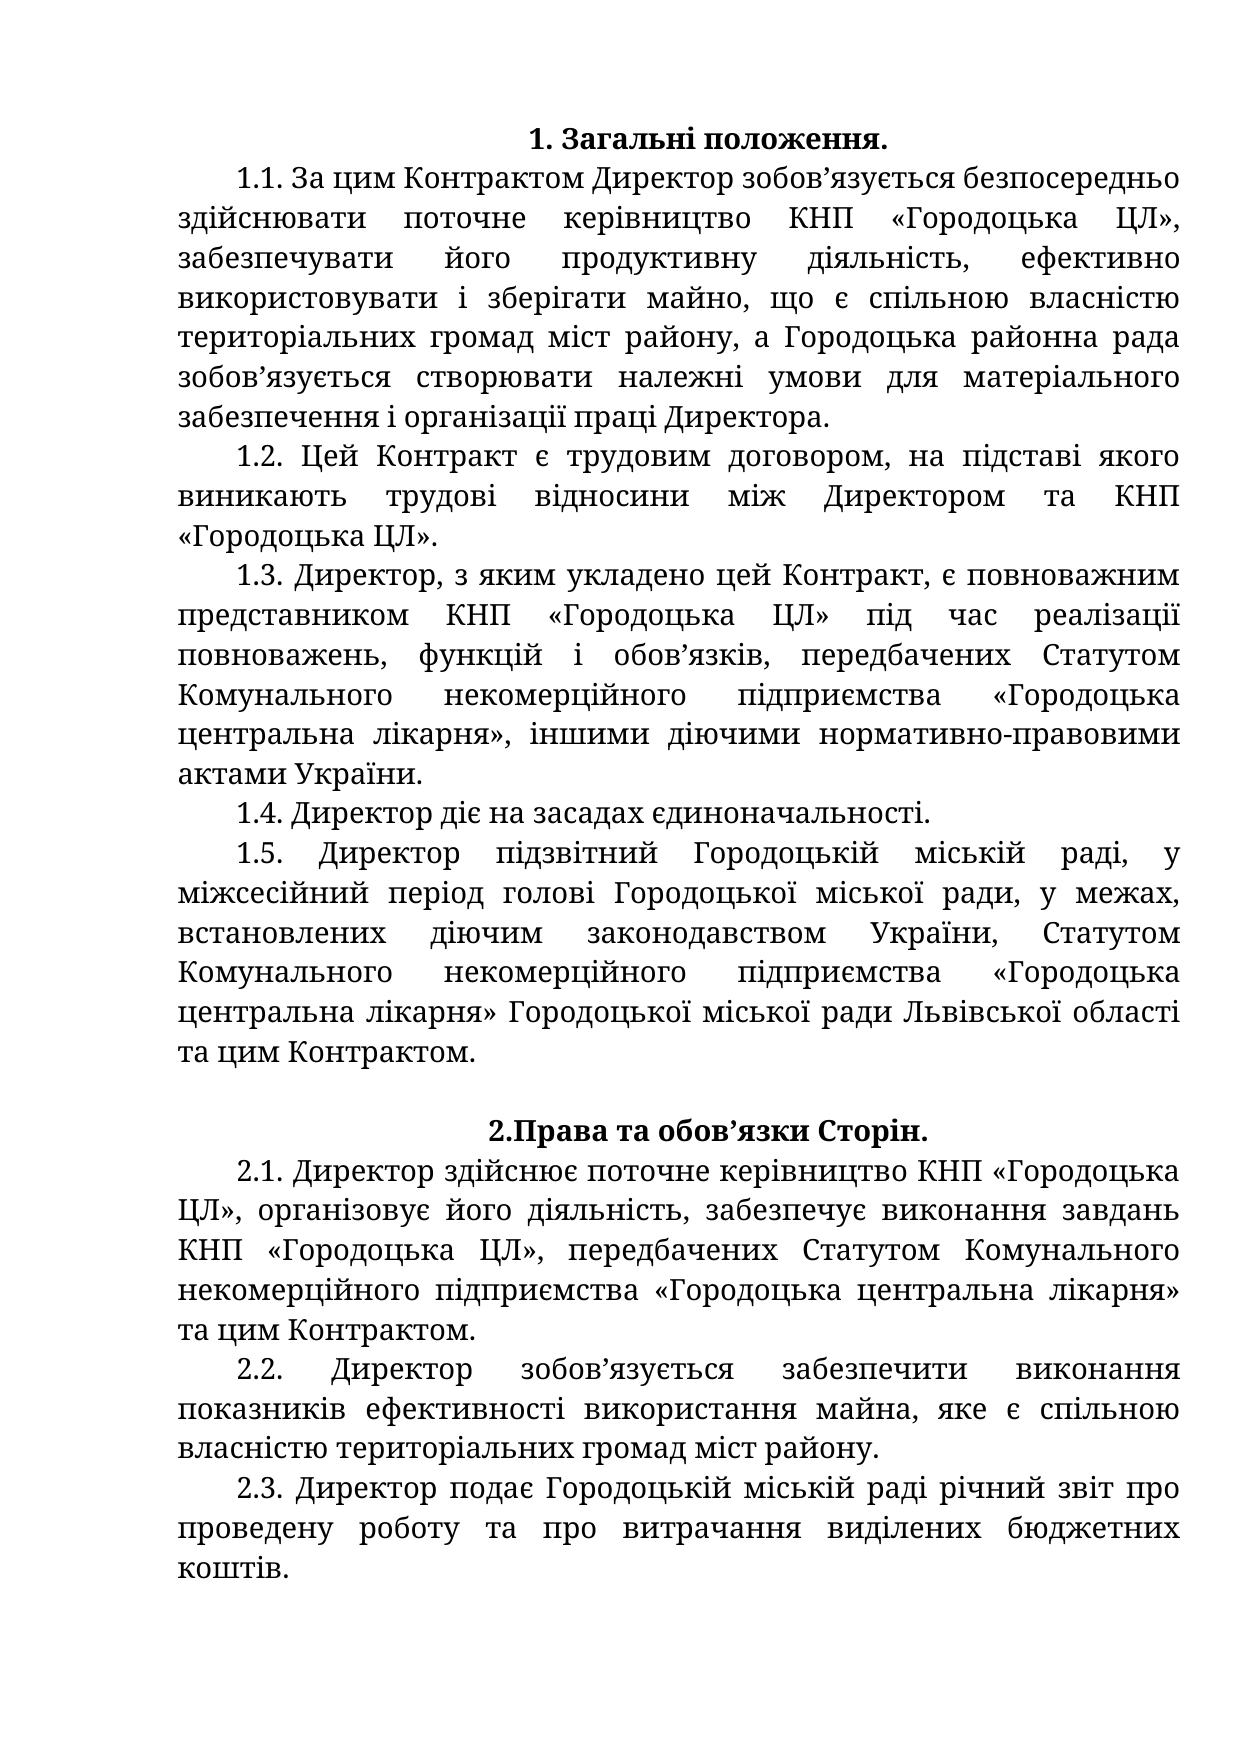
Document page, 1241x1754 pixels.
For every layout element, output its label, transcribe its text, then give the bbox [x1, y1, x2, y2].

text 1.1. За цим Контрактом Директор зобов’язується безпосередньо здійснювати поточне керівництво КНП «Городоцька ЦЛ», забезпечувати його продуктивну діяльність, ефективно використовувати і зберігати майно, що є спільною власністю територіальних громад міст району, а Городоцька районна рада зобов’язується створювати належні умови для матеріального забезпечення і організації праці Директора. [177, 158, 1181, 436]
text 1.3. Директор, з яким укладено цей Контракт, є повноважним представником КНП «Городоцька ЦЛ» під час реалізації повноважень, функцій і обов’язків, передбачених Статутом Комунального некомерційного підприємства «Городоцька центральна лікарня», іншими діючими нормативно-правовими актами України. [177, 555, 1181, 793]
text 1.4. Директор діє на засадах єдиноначальності. [177, 793, 1181, 832]
text 2.3. Директор подає Городоцькій міській раді річний звіт про проведену роботу та про витрачання виділених бюджетних коштів. [177, 1467, 1181, 1587]
text 1. Загальні положення. [177, 118, 1181, 158]
text 2.1. Директор здійснює поточне керівництво КНП «Городоцька ЦЛ», організовує його діяльність, забезпечує виконання завдань КНП «Городоцька ЦЛ», передбачених Статутом Комунального некомерційного підприємства «Городоцька центральна лікарня» та цим Контрактом. [177, 1150, 1181, 1348]
text 1.5. Директор підзвітний Городоцькій міській раді, у міжсесійний період голові Городоцької міської ради, у межах, встановлених діючим законодавством України, Статутом Комунального некомерційного підприємства «Городоцька центральна лікарня» Городоцької міської ради Львівської області та цим Контрактом. [177, 832, 1181, 1071]
text 2.Права та обов’язки Сторін. [177, 1110, 1181, 1150]
text 1.2. Цей Контракт є трудовим договором, на підставі якого виникають трудові відносини між Директором та КНП «Городоцька ЦЛ». [177, 436, 1181, 555]
text 2.2. Директор зобов’язується забезпечити виконання показників ефективності використання майна, яке є спільною власністю територіальних громад міст району. [177, 1348, 1181, 1467]
